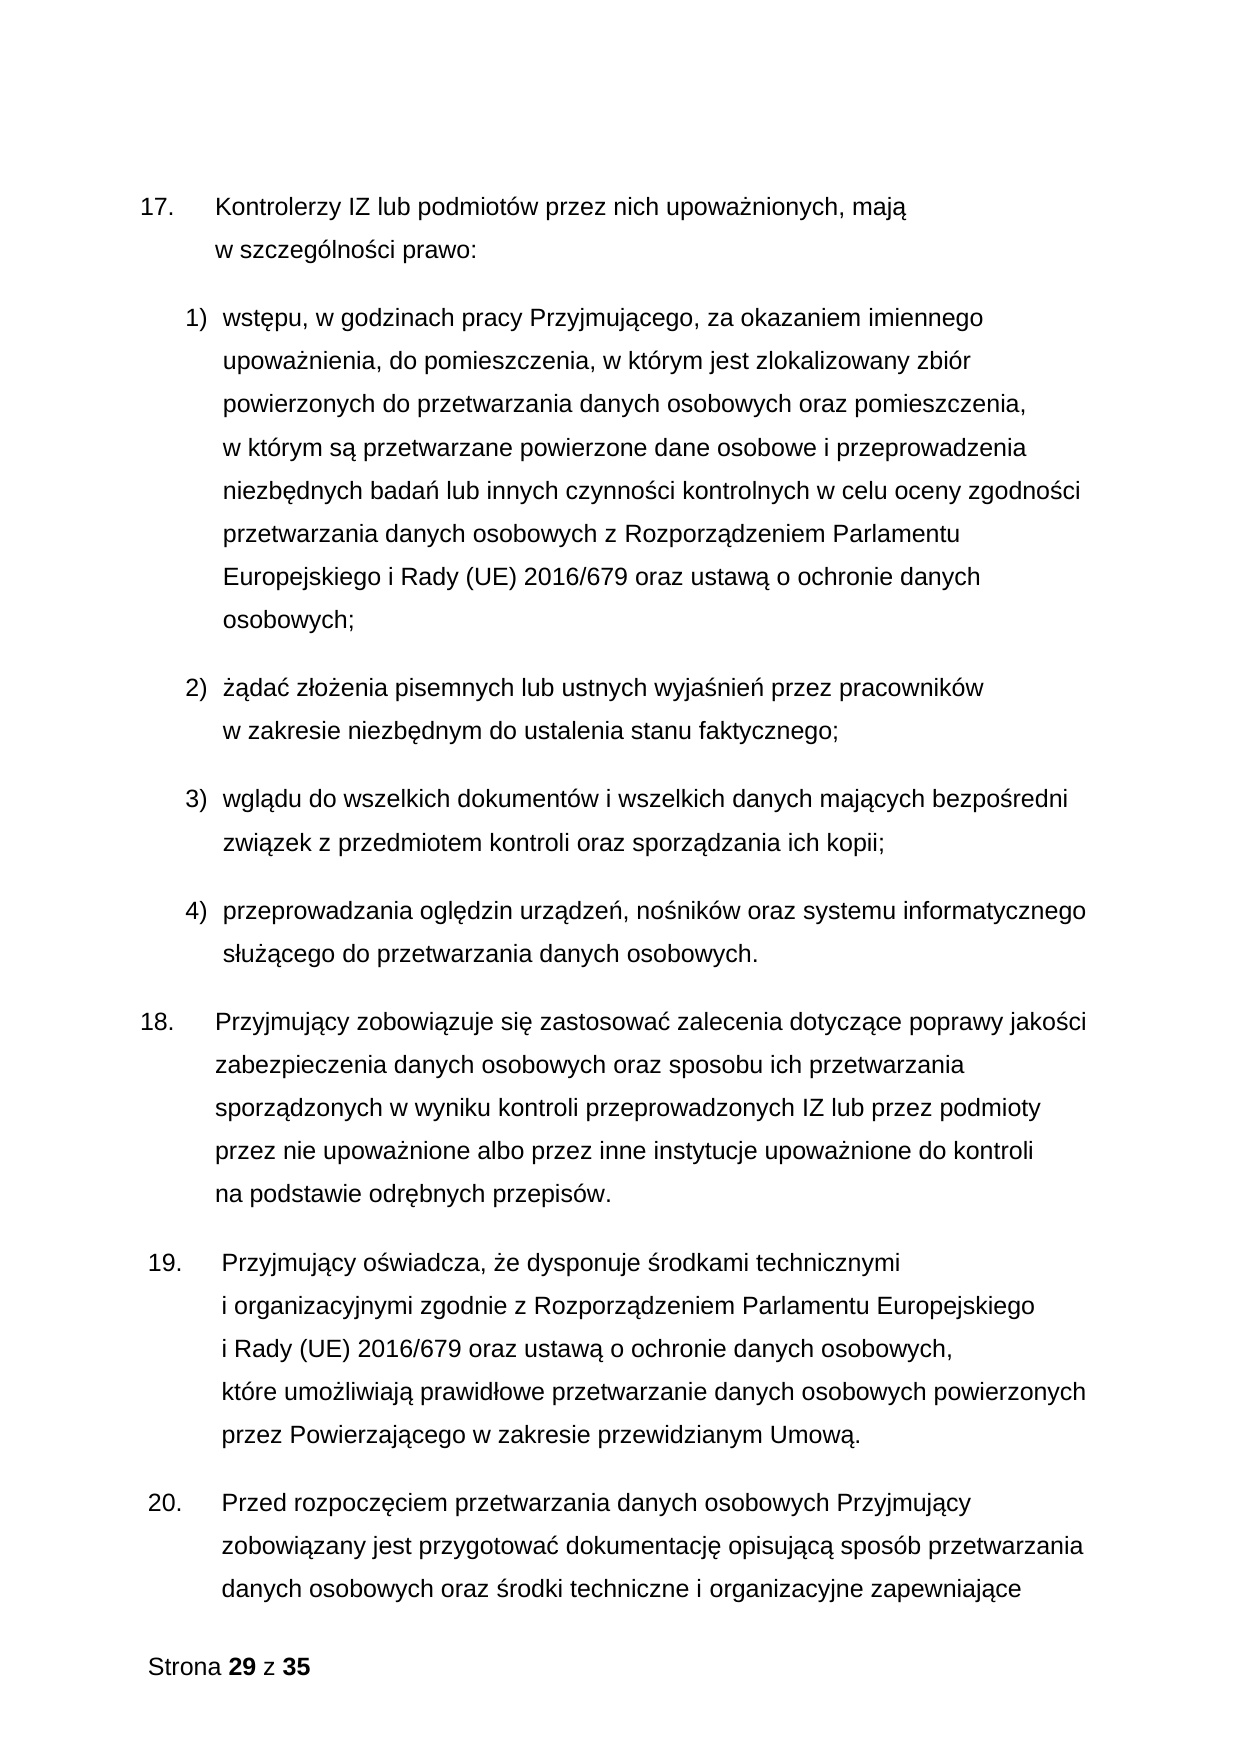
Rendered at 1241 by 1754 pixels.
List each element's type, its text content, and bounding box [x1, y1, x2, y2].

list Przyjmujący zobowiązuje się zastosować zalecenia dotyczące poprawy jakości zabezpieczenia danych osobowych oraz sposobu ich przetwarzania sporządzonych w wyniku kontroli przeprowadzonych IZ lub przez podmioty przez nie upoważnione albo przez inne instytucje upoważnione do kontroli na podstawie odrębnych przepisów. [140, 1007, 1093, 1208]
list przeprowadzania oględzin urządzeń, nośników oraz systemu informatycznego służącego do przetwarzania danych osobowych. [185, 896, 1093, 968]
list wstępu, w godzinach pracy Przyjmującego, za okazaniem imiennego upoważnienia, do pomieszczenia, w którym jest zlokalizowany zbiór powierzonych do przetwarzania danych osobowych oraz pomieszczenia, w którym są przetwarzane powierzone dane osobowe i przeprowadzenia niezbędnych badań lub innych czynności kontrolnych w celu oceny zgodności przetwarzania danych osobowych z Rozporządzeniem Parlamentu Europejskiego i Rady (UE) 2016/679 oraz ustawą o ochronie danych osobowych; [185, 303, 1093, 634]
list Kontrolerzy IZ lub podmiotów przez nich upoważnionych, mają w szczególności prawo: [140, 192, 1093, 264]
list żądać złożenia pisemnych lub ustnych wyjaśnień przez pracowników w zakresie niezbędnym do ustalenia stanu faktycznego; [185, 673, 1093, 745]
list Przyjmujący oświadcza, że dysponuje środkami technicznymi i organizacyjnymi zgodnie z Rozporządzeniem Parlamentu Europejskiego i Rady (UE) 2016/679 oraz ustawą o ochronie danych osobowych, które umożliwiają prawidłowe przetwarzanie danych osobowych powierzonych przez Powierzającego w zakresie przewidzianym Umową. [148, 1248, 1093, 1449]
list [148, 1488, 1093, 1603]
list wglądu do wszelkich dokumentów i wszelkich danych mających bezpośredni związek z przedmiotem kontroli oraz sporządzania ich kopii; [185, 784, 1093, 856]
